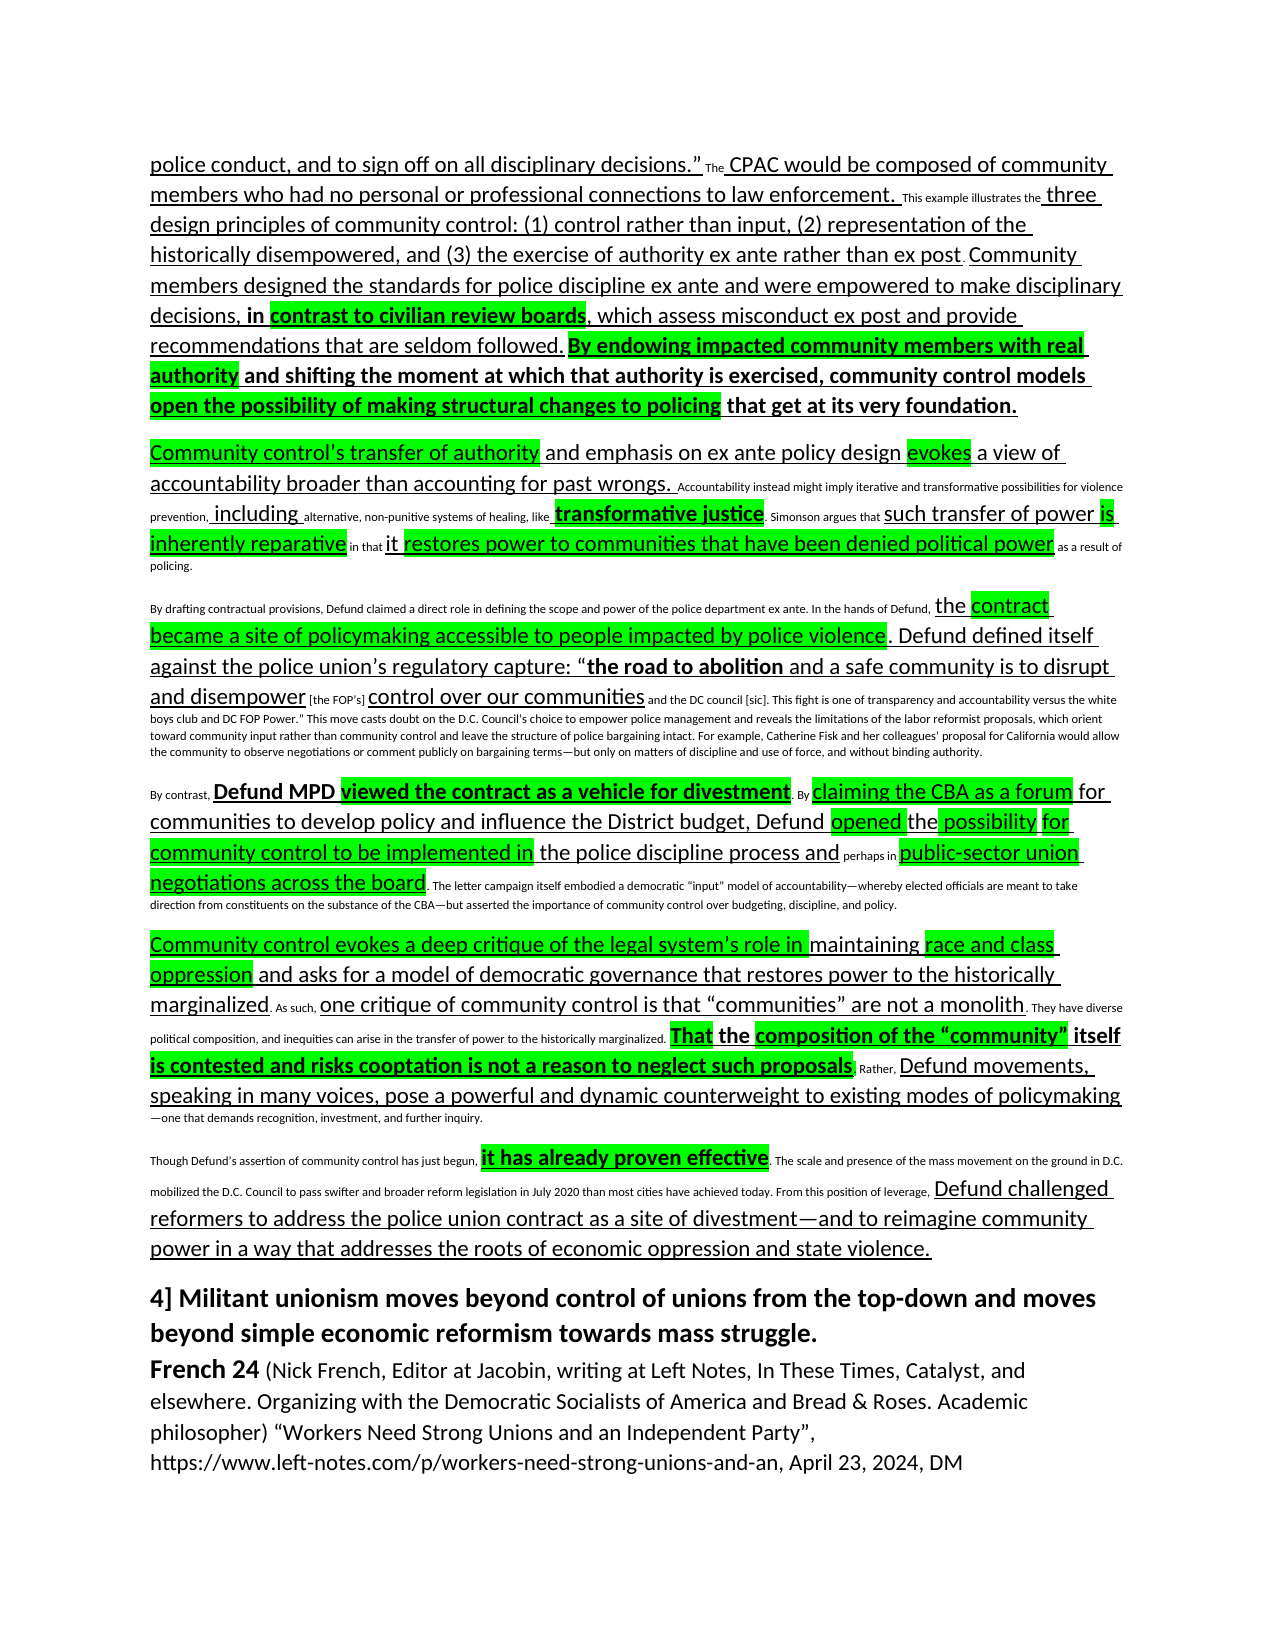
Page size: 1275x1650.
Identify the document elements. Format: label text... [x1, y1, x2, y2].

text Community control’s transfer of authority and emphasis on ex ante policy design evokes a view of accountability broader than accounting for past wrongs. Accountability instead might imply iterative and transformative possibilities for violence prevention, including alternative, non-punitive systems of healing, like transformative justice. Simonson argues that such transfer of power is inherently reparative in that it restores power to communities that have been denied political power as a result of policing. [150, 438, 1125, 574]
text By contrast, Defund MPD viewed the contract as a vehicle for divestment. By claiming the CBA as a forum for communities to develop policy and influence the District budget, Defund opened the possibility for community control to be implemented in the police discipline process and perhaps in public-sector union negotiations across the board. The letter campaign itself embodied a democratic “input” model of accountability—whereby elected officials are meant to take direction from constituents on the substance of the CBA—but asserted the importance of community control over budgeting, discipline, and policy. [150, 777, 1125, 912]
text Community control evokes a deep critique of the legal system’s role in maintaining race and class oppression and asks for a model of democratic governance that restores power to the historically marginalized. As such, one critique of community control is that “communities” are not a monolith. They have diverse political composition, and inequities can arise in the transfer of power to the historically marginalized. That the composition of the “community” itself is contested and risks cooptation is not a reason to neglect such proposals. Rather, Defund movements, speaking in many voices, pose a powerful and dynamic counterweight to existing modes of policymaking—one that demands recognition, investment, and further inquiry. [150, 930, 1125, 1126]
subtitle 4] Militant unionism moves beyond control of unions from the top-down and moves beyond simple economic reformism towards mass struggle. [150, 1281, 1125, 1350]
text By drafting contractual provisions, Defund claimed a direct role in defining the scope and power of the police department ex ante. In the hands of Defund, the contract became a site of policymaking accessible to people impacted by police violence. Defund defined itself against the police union’s regulatory capture: “the road to abolition and a safe community is to disrupt and disempower [the FOP’s] control over our communities and the DC council [sic]. This fight is one of transparency and accountability versus the white boys club and DC FOP Power.” This move casts doubt on the D.C. Council’s choice to empower police management and reveals the limitations of the labor reformist proposals, which orient toward community input rather than community control and leave the structure of police bargaining intact. For example, Catherine Fisk and her colleagues’ proposal for California would allow the community to observe negotiations or comment publicly on bargaining terms—but only on matters of discipline and use of force, and without binding authority. [150, 591, 1125, 759]
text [150, 150, 1125, 420]
text French 24 (Nick French, Editor at Jacobin, writing at Left Notes, In These Times, Catalyst, and elsewhere. Organizing with the Democratic Socialists of America and Bread & Roses. Academic philosopher) “Workers Need Strong Unions and an Independent Party”, https://www.left-notes.com/p/workers-need-strong-unions-and-an, April 23, 2024, DM [150, 1352, 1125, 1476]
text Though Defund’s assertion of community control has just begun, it has already proven effective. The scale and presence of the mass movement on the ground in D.C. mobilized the D.C. Council to pass swifter and broader reform legislation in July 2020 than most cities have achieved today. From this position of leverage, Defund challenged reformers to address the police union contract as a site of divestment—and to reimagine community power in a way that addresses the roots of economic oppression and state violence. [150, 1143, 1125, 1262]
